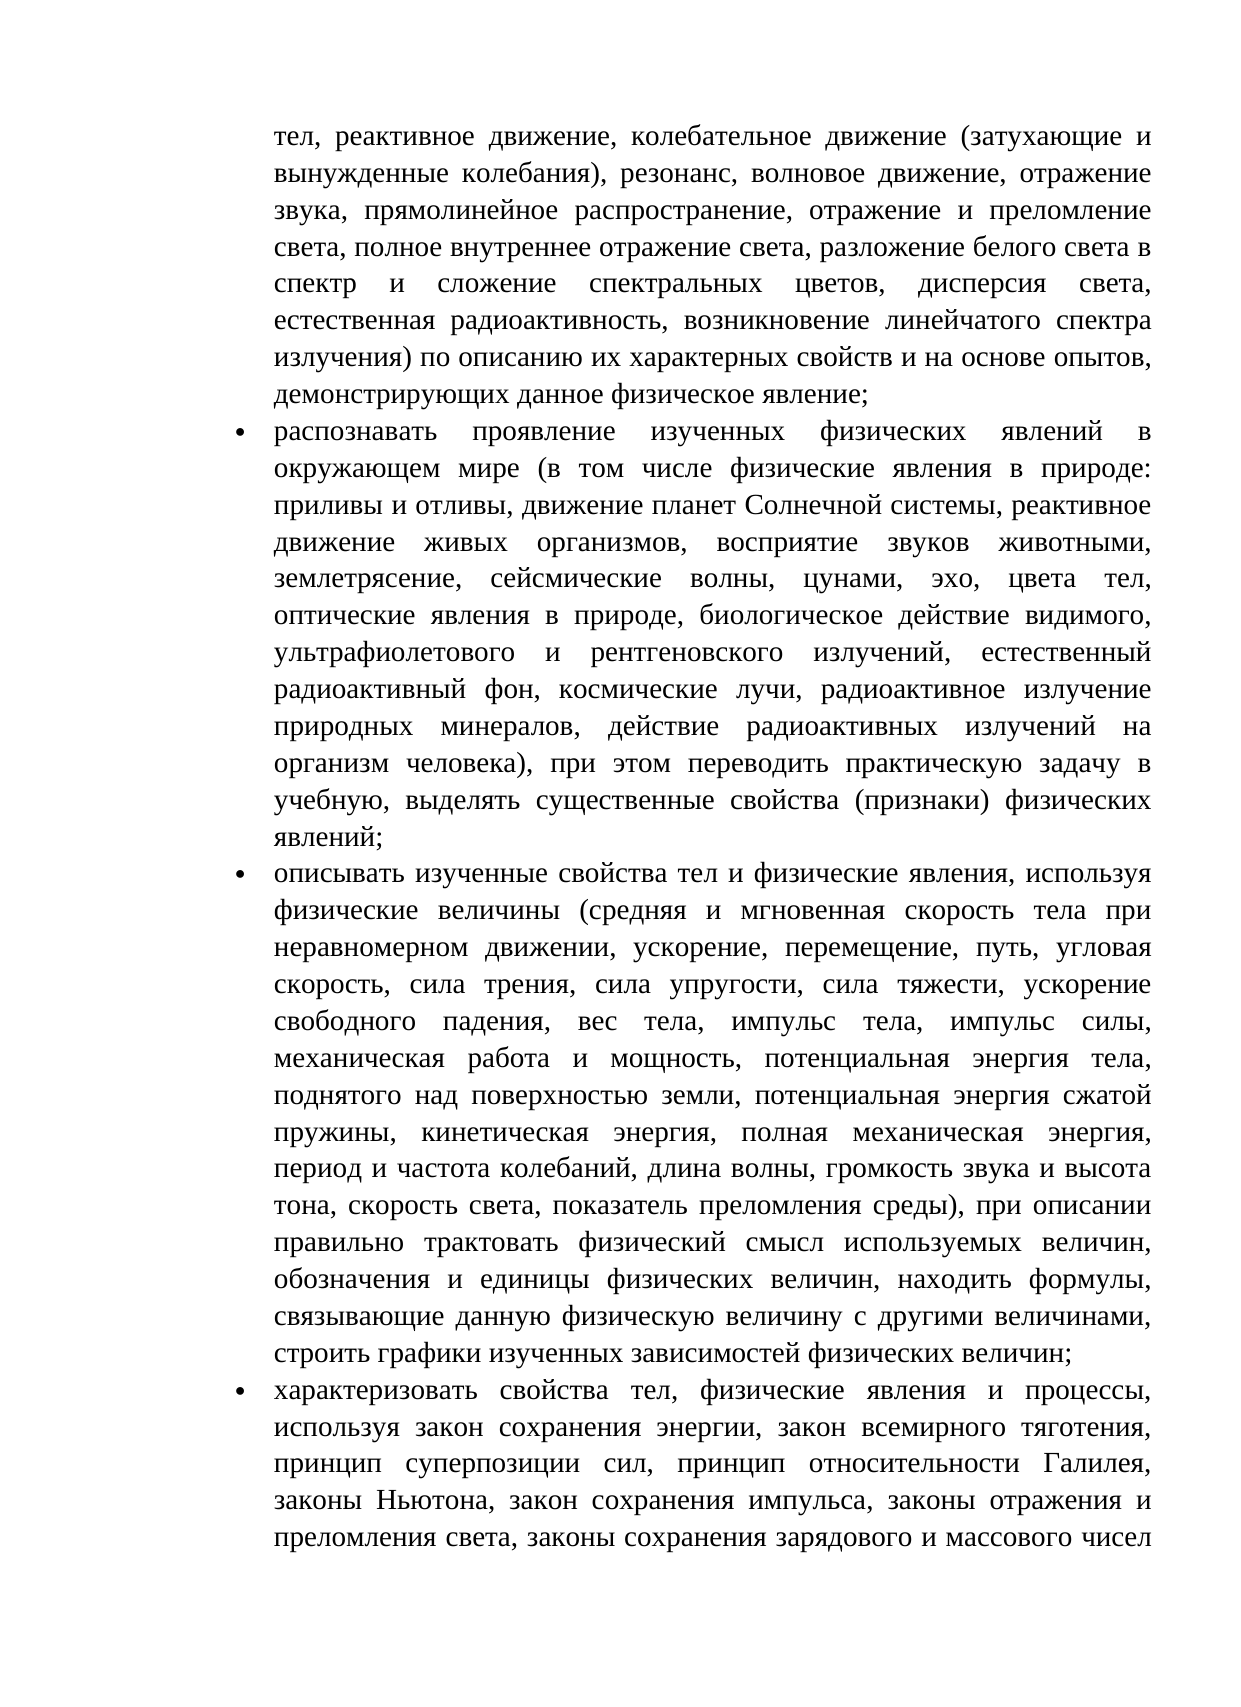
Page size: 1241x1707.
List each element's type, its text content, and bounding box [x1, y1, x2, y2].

list описывать изученные свойства тел и физические явления, используя физические величины (средняя и мгновенная скорость тела при неравномерном движении, ускорение, перемещение, путь, угловая скорость, сила трения, сила упругости, сила тяжести, ускорение свободного падения, вес тела, импульс тела, импульс силы, механическая работа и мощность, потенциальная энергия тела, поднятого над поверхностью земли, потенциальная энергия сжатой пружины, кинетическая энергия, полная механическая энергия, период и частота колебаний, длина волны, громкость звука и высота тона, скорость света, показатель преломления среды), при описании правильно трактовать физический смысл используемых величин, обозначения и единицы физических величин, находить формулы, связывающие данную физическую величину с другими величинами, строить графики изученных зависимостей физических величин; [236, 856, 1152, 1368]
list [236, 1372, 1152, 1553]
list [236, 118, 1152, 410]
list распознавать проявление изученных физических явлений в окружающем мире (в том числе физические явления в природе: приливы и отливы, движение планет Солнечной системы, реактивное движение живых организмов, восприятие звуков животными, землетрясение, сейсмические волны, цунами, эхо, цвета тел, оптические явления в природе, биологическое действие видимого, ультрафиолетового и рентгеновского излучений, естественный радиоактивный фон, космические лучи, радиоактивное излучение природных минералов, действие радиоактивных излучений на организм человека), при этом переводить практическую задачу в учебную, выделять существенные свойства (признаки) физических явлений; [236, 413, 1152, 852]
